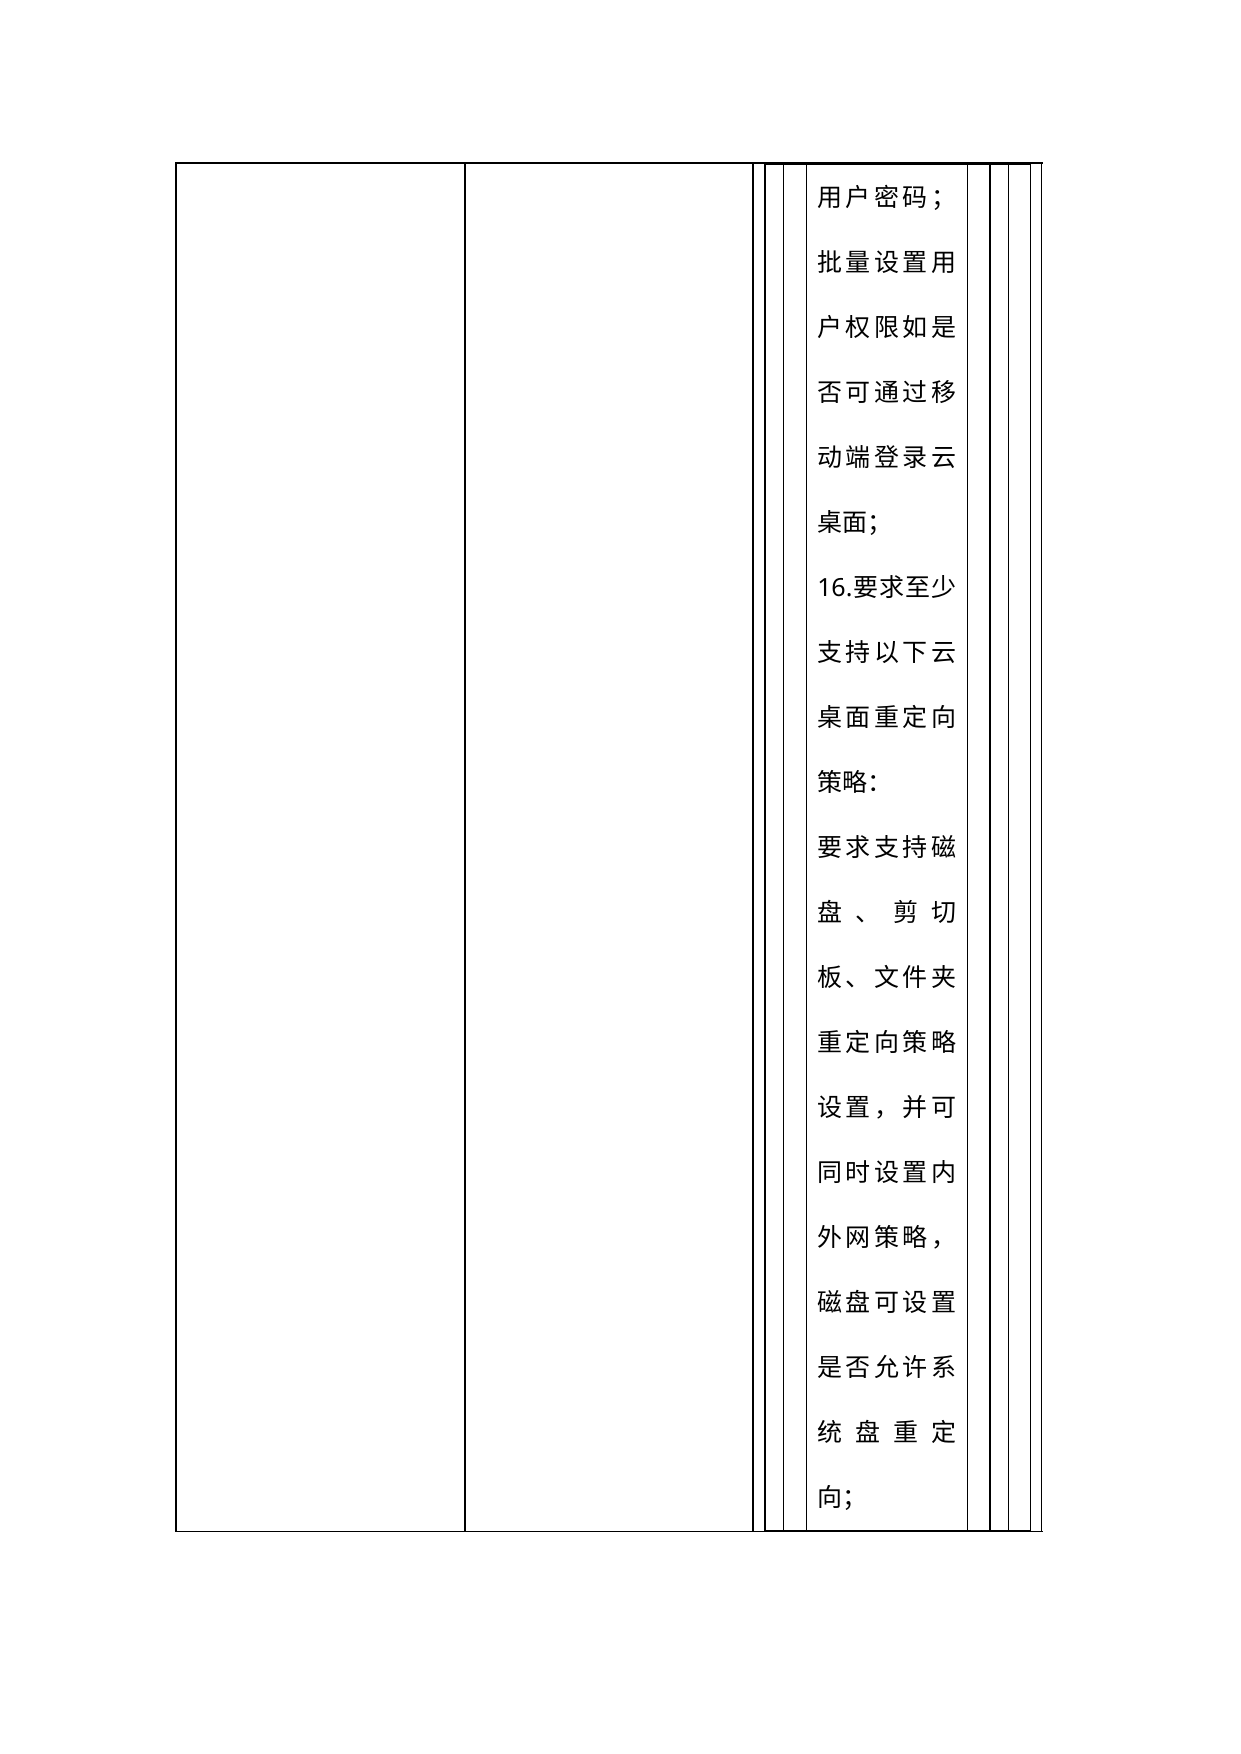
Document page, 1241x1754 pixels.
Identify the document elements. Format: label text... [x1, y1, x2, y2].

table_cell [807, 165, 967, 1530]
table_cell [754, 164, 764, 1531]
table_cell [466, 164, 752, 1531]
table_cell [766, 165, 783, 1530]
table_cell [968, 165, 989, 1530]
table_cell [784, 165, 806, 1530]
table_cell [1031, 164, 1041, 1531]
table_cell [991, 165, 1008, 1530]
table_cell [1009, 165, 1030, 1530]
table_cell 1 [177, 164, 464, 1531]
